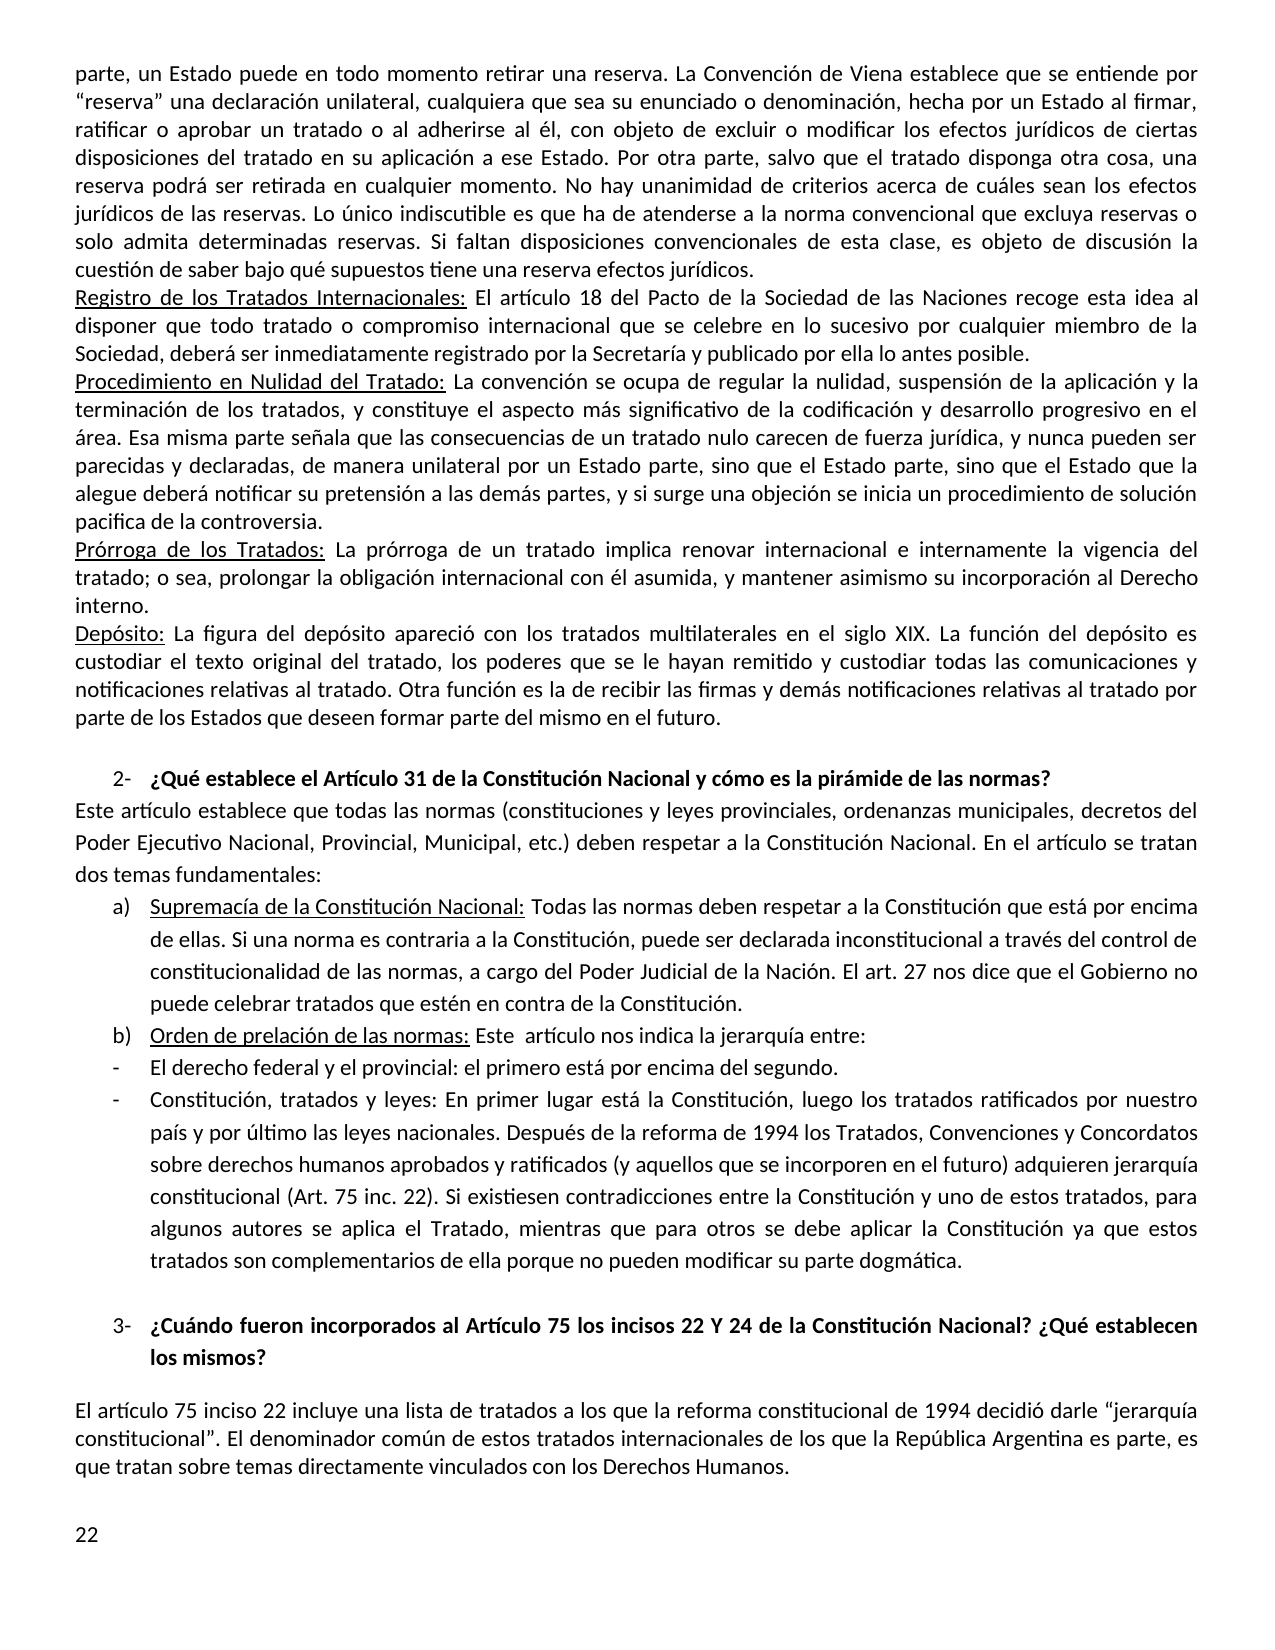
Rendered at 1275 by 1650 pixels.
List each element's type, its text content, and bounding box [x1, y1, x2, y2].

text El artículo 75 inciso 22 incluye una lista de tratados a los que la reforma constitucional de 1994 decidió darle “jerarquía constitucional”. El denominador común de estos tratados internacionales de los que la República Argentina es parte, es que tratan sobre temas directamente vinculados con los Derechos Humanos. [75, 1396, 1200, 1480]
list Constitución, tratados y leyes: En primer lugar está la Constitución, luego los tratados ratificados por nuestro país y por último las leyes nacionales. Después de la reforma de 1994 los Tratados, Convenciones y Concordatos sobre derechos humanos aprobados y ratificados (y aquellos que se incorporen en el futuro) adquieren jerarquía constitucional (Art. 75 inc. 22). Si existiesen contradicciones entre la Constitución y uno de estos tratados, para algunos autores se aplica el Tratado, mientras que para otros se debe aplicar la Constitución ya que estos tratados son complementarios de ella porque no pueden modificar su parte dogmática. [112, 1086, 1200, 1274]
list Orden de prelación de las normas: Este artículo nos indica la jerarquía entre: [112, 1021, 1200, 1049]
list Supremacía de la Constitución Nacional: Todas las normas deben respetar a la Constitución que está por encima de ellas. Si una norma es contraria a la Constitución, puede ser declarada inconstitucional a través del control de constitucionalidad de las normas, a cargo del Poder Judicial de la Nación. El art. 27 nos dice que el Gobierno no puede celebrar tratados que estén en contra de la Constitución. [112, 892, 1200, 1017]
text Depósito: La figura del depósito apareció con los tratados multilaterales en el siglo XIX. La función del depósito es custodiar el texto original del tratado, los poderes que se le hayan remitido y custodiar todas las comunicaciones y notificaciones relativas al tratado. Otra función es la de recibir las firmas y demás notificaciones relativas al tratado por parte de los Estados que deseen formar parte del mismo en el futuro. [75, 619, 1200, 732]
list El derecho federal y el provincial: el primero está por encima del segundo. [112, 1053, 1200, 1081]
list Este artículo establece que todas las normas (constituciones y leyes provinciales, ordenanzas municipales, decretos del Poder Ejecutivo Nacional, Provincial, Municipal, etc.) deben respetar a la Constitución Nacional. En el artículo se tratan dos temas fundamentales: [75, 796, 1200, 888]
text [75, 59, 1200, 283]
text Prórroga de los Tratados: La prórroga de un tratado implica renovar internacional e internamente la vigencia del tratado; o sea, prolongar la obligación internacional con él asumida, y mantener asimismo su incorporación al Derecho interno. [75, 535, 1200, 619]
list ¿Cuándo fueron incorporados al Artículo 75 los incisos 22 Y 24 de la Constitución Nacional? ¿Qué establecen los mismos? [112, 1311, 1200, 1371]
text Registro de los Tratados Internacionales: El artículo 18 del Pacto de la Sociedad de las Naciones recoge esta idea al disponer que todo tratado o compromiso internacional que se celebre en lo sucesivo por cualquier miembro de la Sociedad, deberá ser inmediatamente registrado por la Secretaría y publicado por ella lo antes posible. [75, 283, 1200, 367]
list ¿Qué establece el Artículo 31 de la Constitución Nacional y cómo es la pirámide de las normas? [112, 764, 1200, 792]
text Procedimiento en Nulidad del Tratado: La convención se ocupa de regular la nulidad, suspensión de la aplicación y la terminación de los tratados, y constituye el aspecto más significativo de la codificación y desarrollo progresivo en el área. Esa misma parte señala que las consecuencias de un tratado nulo carecen de fuerza jurídica, y nunca pueden ser parecidas y declaradas, de manera unilateral por un Estado parte, sino que el Estado parte, sino que el Estado que la alegue deberá notificar su pretensión a las demás partes, y si surge una objeción se inicia un procedimiento de solución pacifica de la controversia. [75, 367, 1200, 535]
